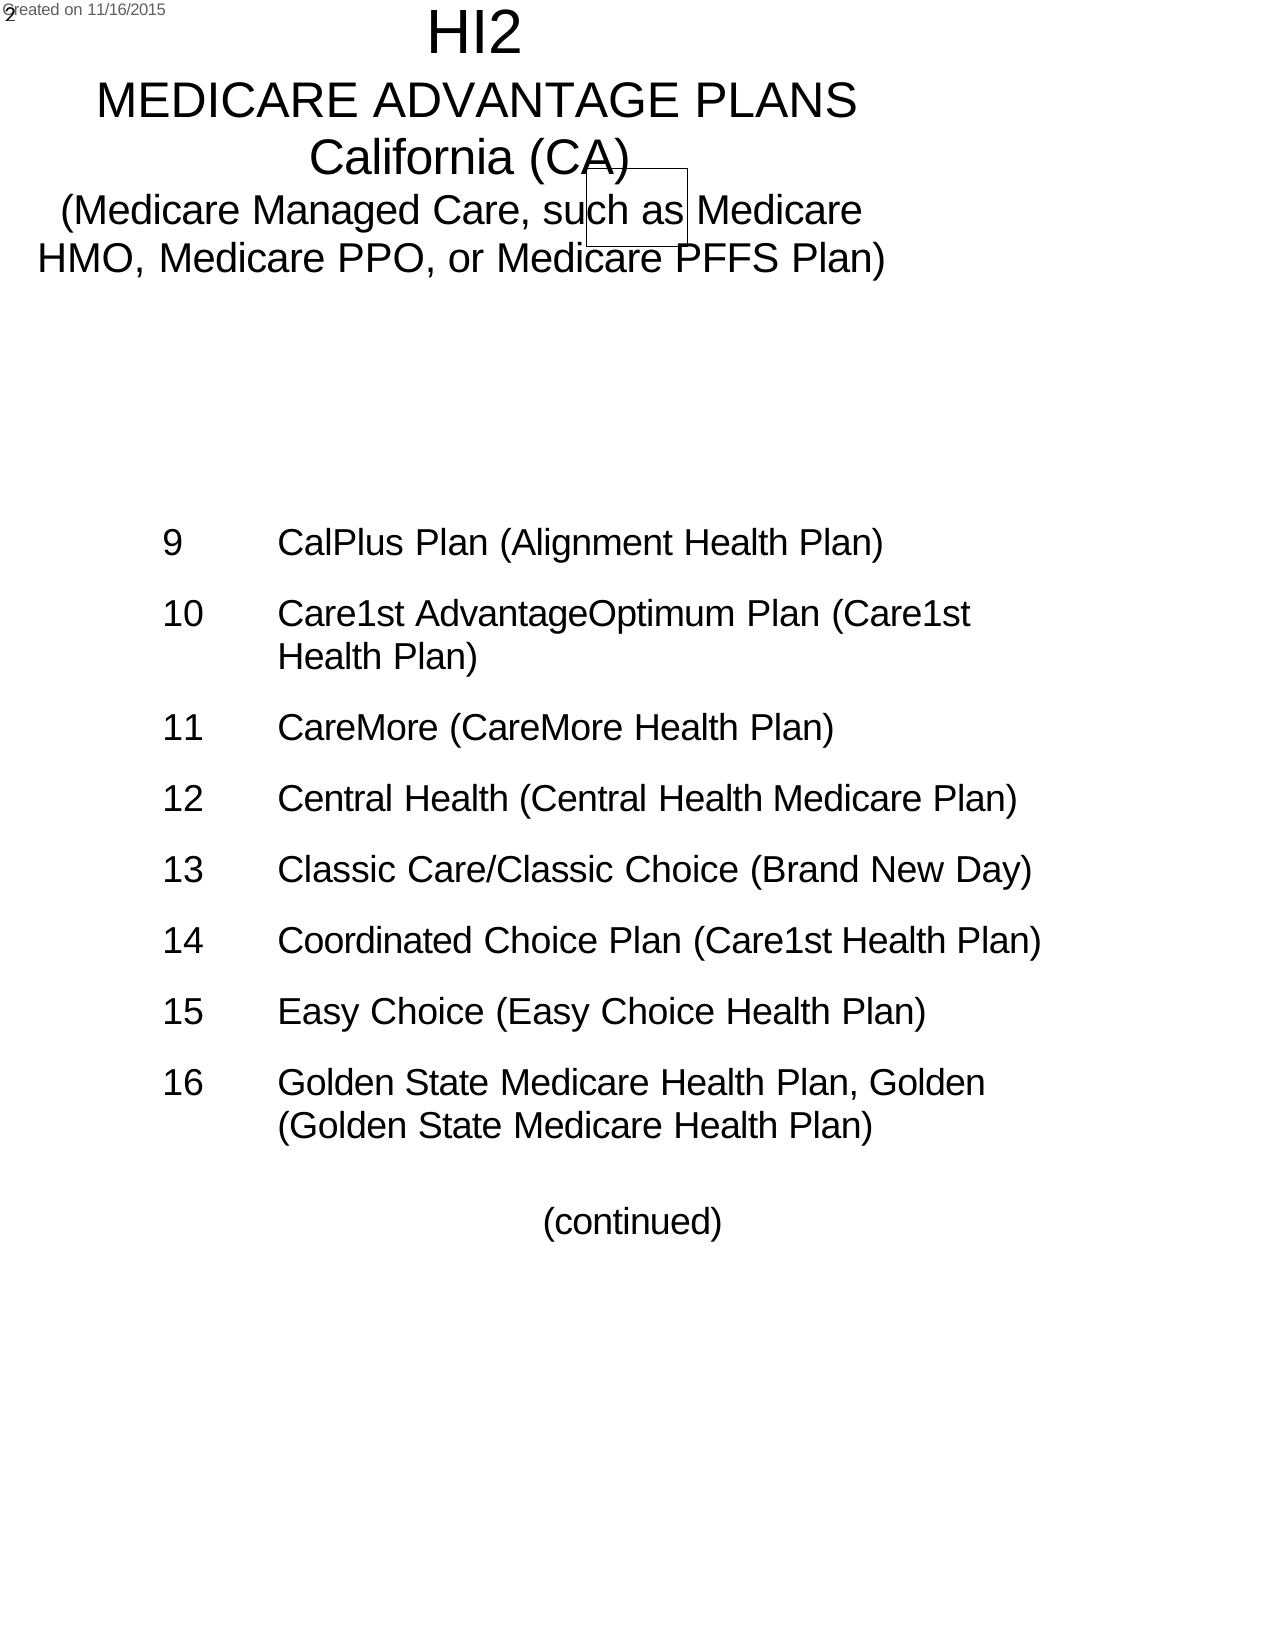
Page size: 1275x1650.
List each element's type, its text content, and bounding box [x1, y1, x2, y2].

list Classic Care/Classic Choice (Brand New Day) [162, 847, 1167, 890]
text (continued) [541, 1199, 725, 1242]
list Golden State Medicare Health Plan, Golden (Golden State Medicare Health Plan) [162, 1060, 989, 1146]
list Central Health (Central Health Medicare Plan) [162, 776, 1167, 819]
list Care1st AdvantageOptimum Plan (Care1st Health Plan) [162, 591, 972, 677]
list CalPlus Plan (Alignment Health Plan) [162, 520, 1167, 563]
list Coordinated Choice Plan (Care1st Health Plan) [162, 918, 1167, 961]
list Easy Choice (Easy Choice Health Plan) [162, 989, 1167, 1032]
list CareMore (CareMore Health Plan) [162, 705, 1167, 748]
